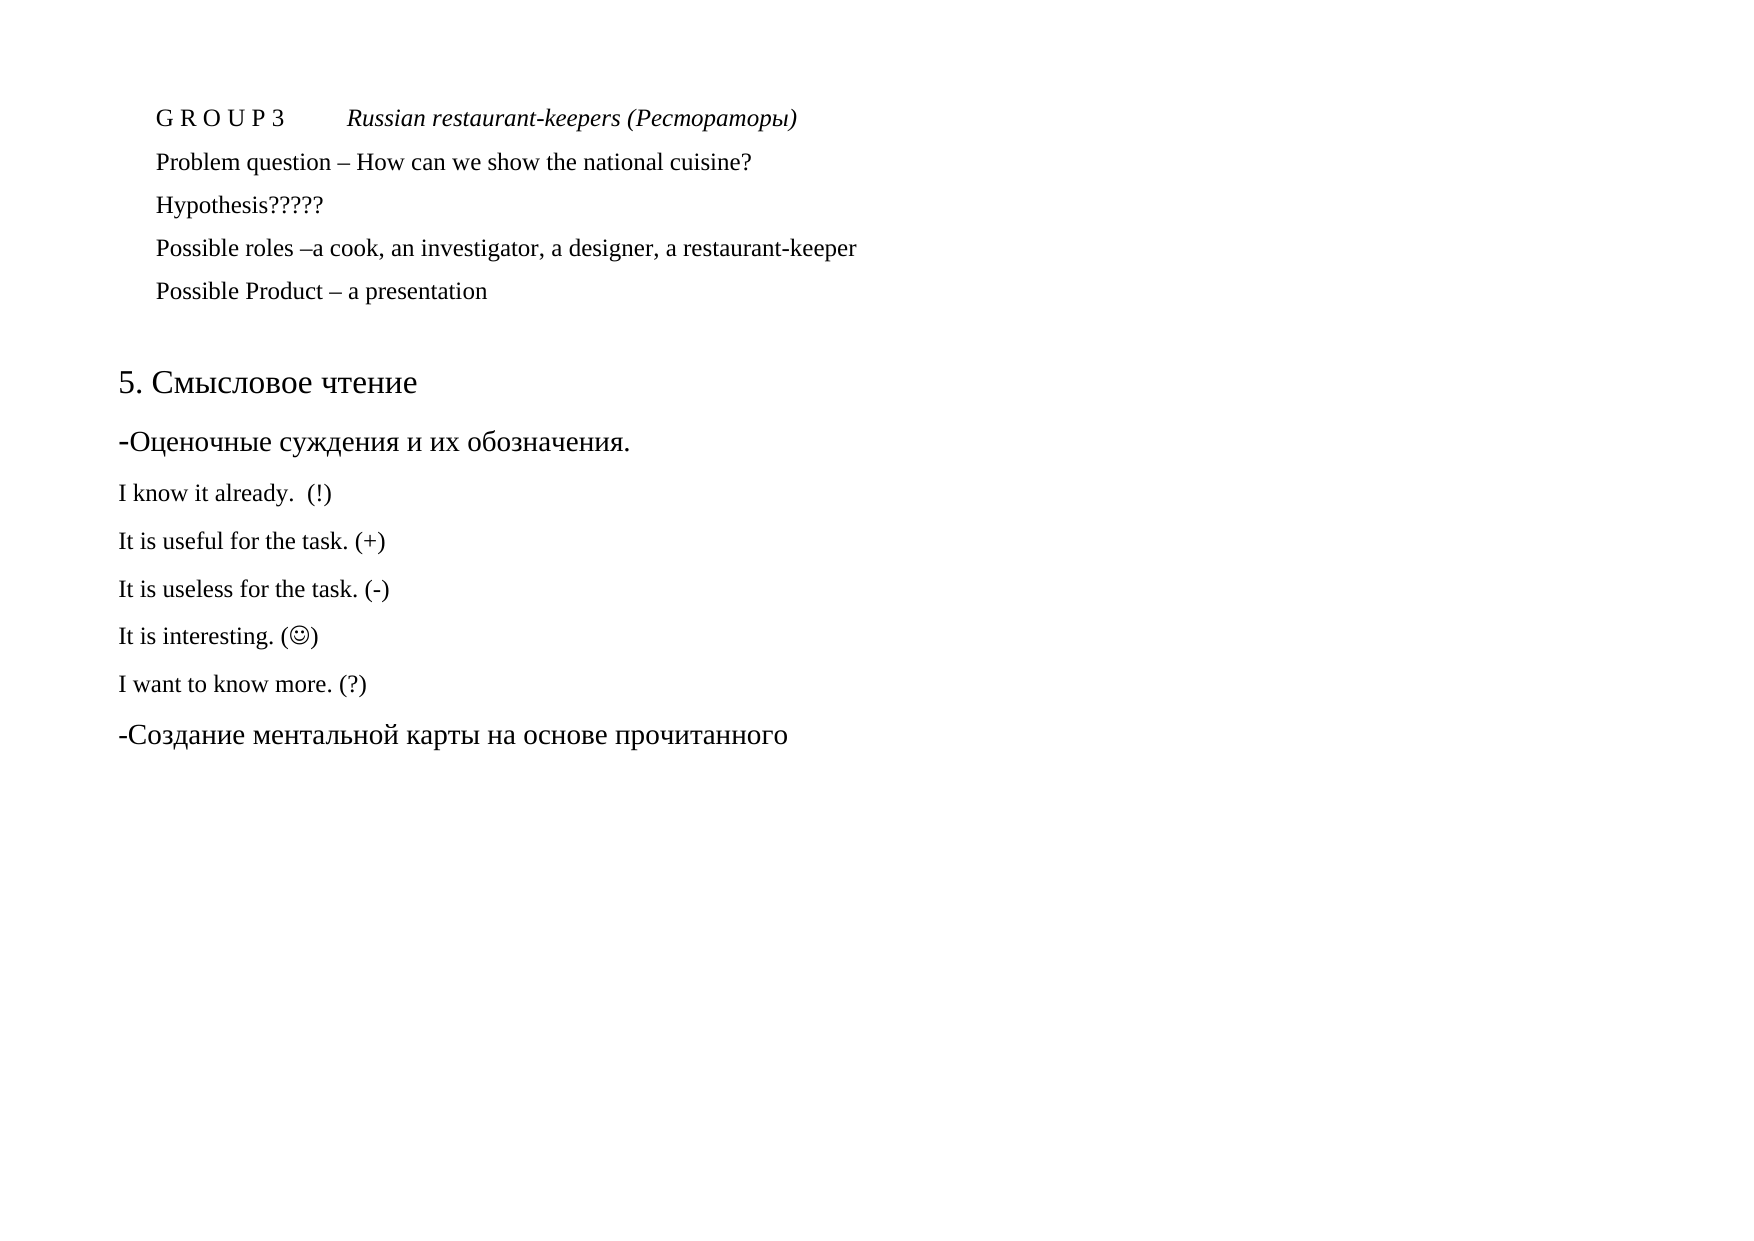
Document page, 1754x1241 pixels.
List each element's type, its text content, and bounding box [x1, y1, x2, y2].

text It is useful for the task. (+) [118, 526, 1636, 555]
text -Оценочные суждения и их обозначения. [118, 420, 1636, 458]
text Hypothesis????? [156, 190, 1636, 218]
text I want to know more. (?) [118, 669, 1636, 698]
text 5. Смысловое чтение [118, 362, 1636, 401]
text Possible Product – a presentation [156, 276, 1636, 305]
text G R O U P 3 Russian restaurant-keepers (Рестораторы) [156, 103, 1636, 132]
text I know it already. (!) [118, 478, 1636, 507]
text It is useless for the task. (-) [118, 574, 1636, 602]
text It is interesting. () [118, 621, 1636, 650]
text Problem question – How can we show the national cuisine? [156, 147, 1636, 175]
text Possible roles –a cook, an investigator, a designer, a restaurant-keeper [156, 233, 1636, 262]
text -Создание ментальной карты на основе прочитанного [118, 717, 1636, 750]
